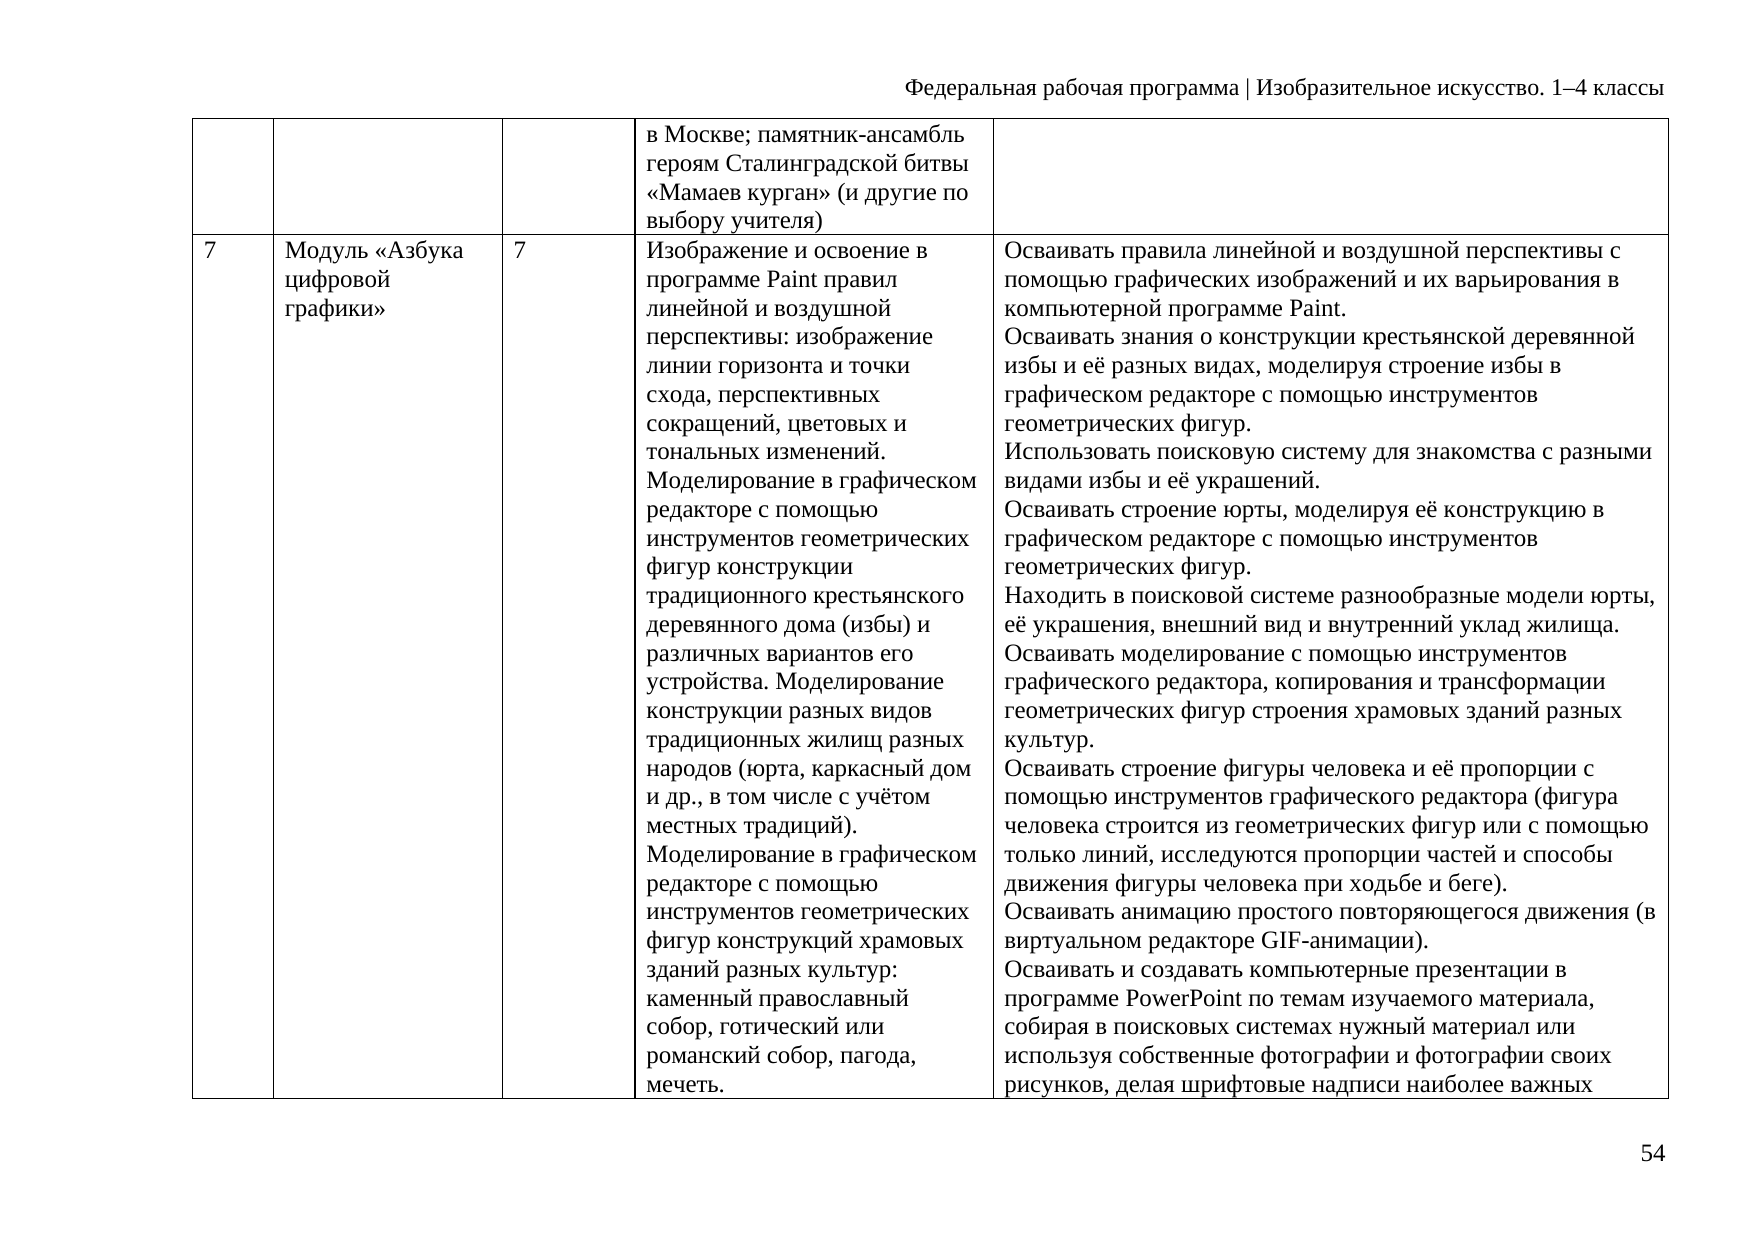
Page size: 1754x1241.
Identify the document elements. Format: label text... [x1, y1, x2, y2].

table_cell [274, 235, 502, 1098]
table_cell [994, 119, 1668, 234]
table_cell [636, 119, 993, 234]
table_cell 7 [193, 235, 273, 1098]
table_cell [994, 235, 1668, 1098]
table_cell 5 [503, 119, 634, 234]
table_cell 6 [193, 119, 273, 234]
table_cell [274, 119, 502, 234]
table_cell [636, 235, 993, 1098]
table_cell 7 [503, 235, 634, 1098]
